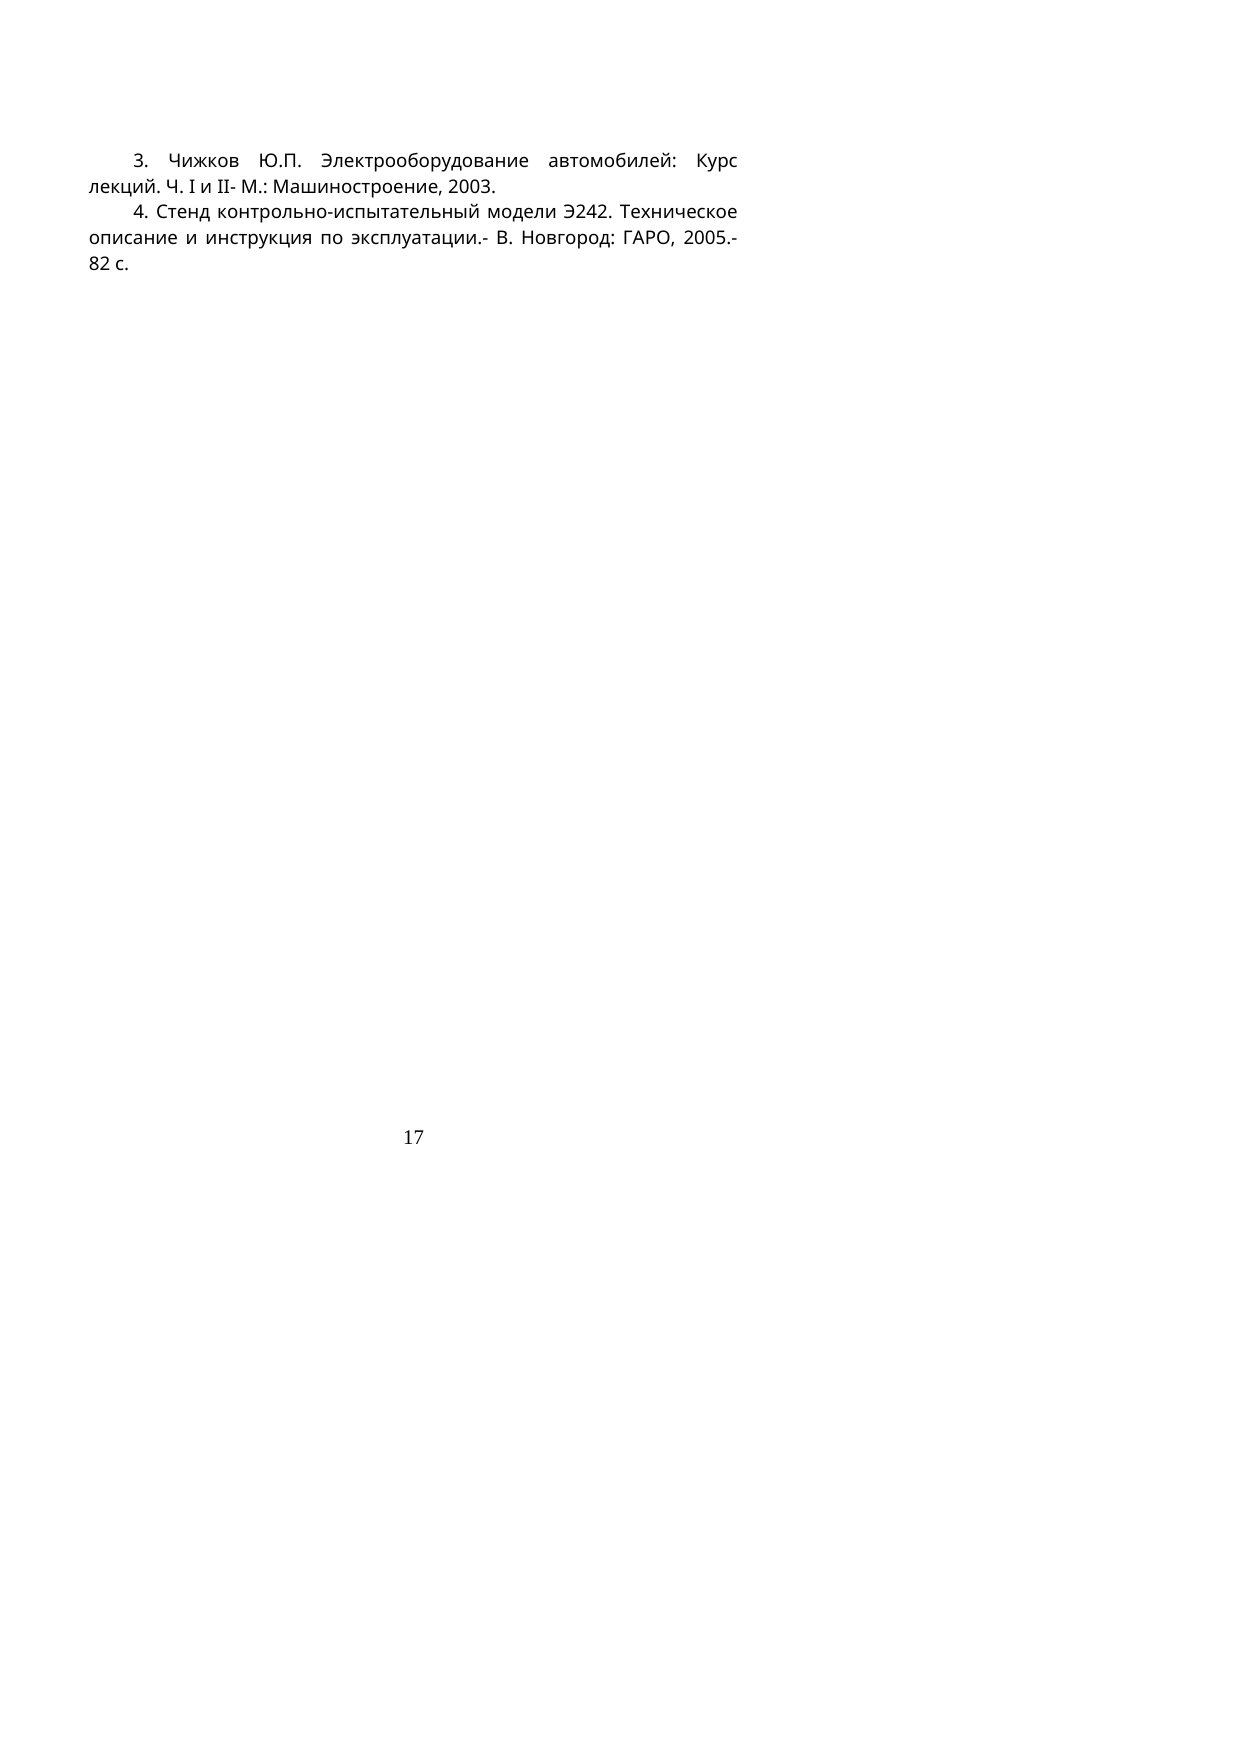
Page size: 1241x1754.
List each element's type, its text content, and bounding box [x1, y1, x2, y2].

text 4. Стенд контрольно-испытательный модели Э242. Техническое описание и инструкция по эксплуатации.- В. Новгород: ГАРО, 2005.- 82 с. [89, 199, 738, 275]
text 3. Чижков Ю.П. Электрооборудование автомобилей: Курс лекций. Ч. I и II- М.: Машиностроение, 2003. [89, 148, 738, 199]
